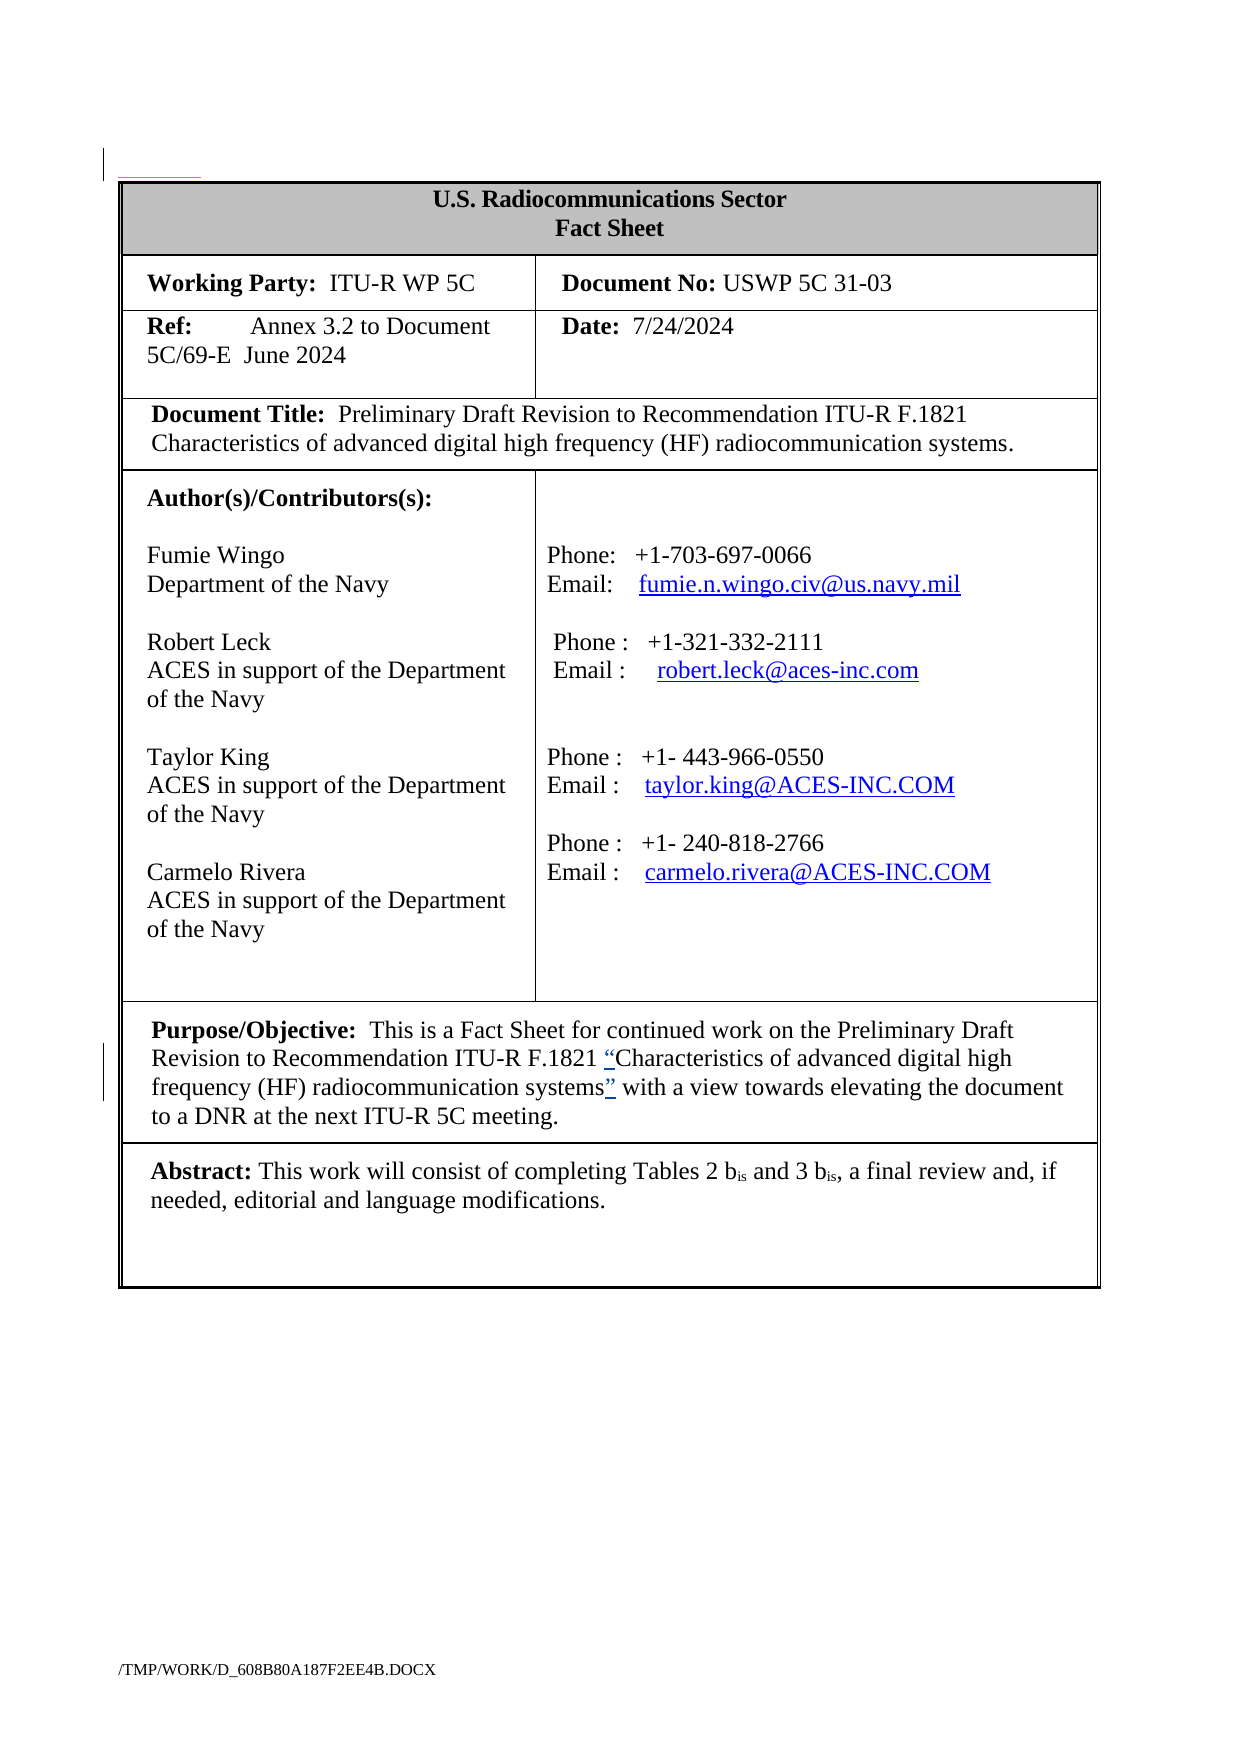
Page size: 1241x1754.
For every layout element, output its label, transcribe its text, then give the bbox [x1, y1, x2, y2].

table_cell Author(s)/Contributors(s): Fumie Wingo Department of the Navy Robert Leck ACES in support of the Department of the Navy Taylor King ACES in support of the Department of the Navy Carmelo Rivera ACES in support of the Department of the Navy [123, 471, 535, 1001]
table_cell Working Party: ITU-R WP 5C [123, 256, 535, 310]
table_cell Purpose/Objective: This is a Fact Sheet for continued work on the Preliminary Draft Revision to Recommendation ITU-R F.1821 Characteristics of advanced digital high frequency (HF) radiocommunication systems with a view towards elevating the document to a DNR at the next ITU-R 5C meeting. [123, 1002, 1097, 1142]
table_cell Abstract: This work will consist of completing Tables 2 bis and 3 bis, a final review and, if needed, editorial and language modifications. [123, 1144, 1097, 1286]
table_header U.S. Radiocommunications Sector Fact Sheet [123, 184, 1097, 254]
table_cell Document No: USWP 5C 31-03 [536, 256, 1097, 310]
table_cell Date: 7/24/2024 [536, 311, 1097, 397]
table_cell Ref: Annex 3.2 to Document 5C/69-E June 2024 [123, 311, 535, 397]
table_cell Document Title: Preliminary Draft Revision to Recommendation ITU-R F.1821 Characteristics of advanced digital high frequency (HF) radiocommunication systems. [123, 399, 1097, 469]
table_cell Phone: +1-703-697-0066 Email: fumie.n.wingo.civ@us.navy.mil Phone : +1-321-332-2111 Email : robert.leck@aces-inc.com Phone : +1- 443-966-0550 Email : taylor.king@ACES-INC.COM Phone : +1- 240-818-2766 Email : carmelo.rivera@ACES-INC.COM [536, 471, 1097, 1001]
